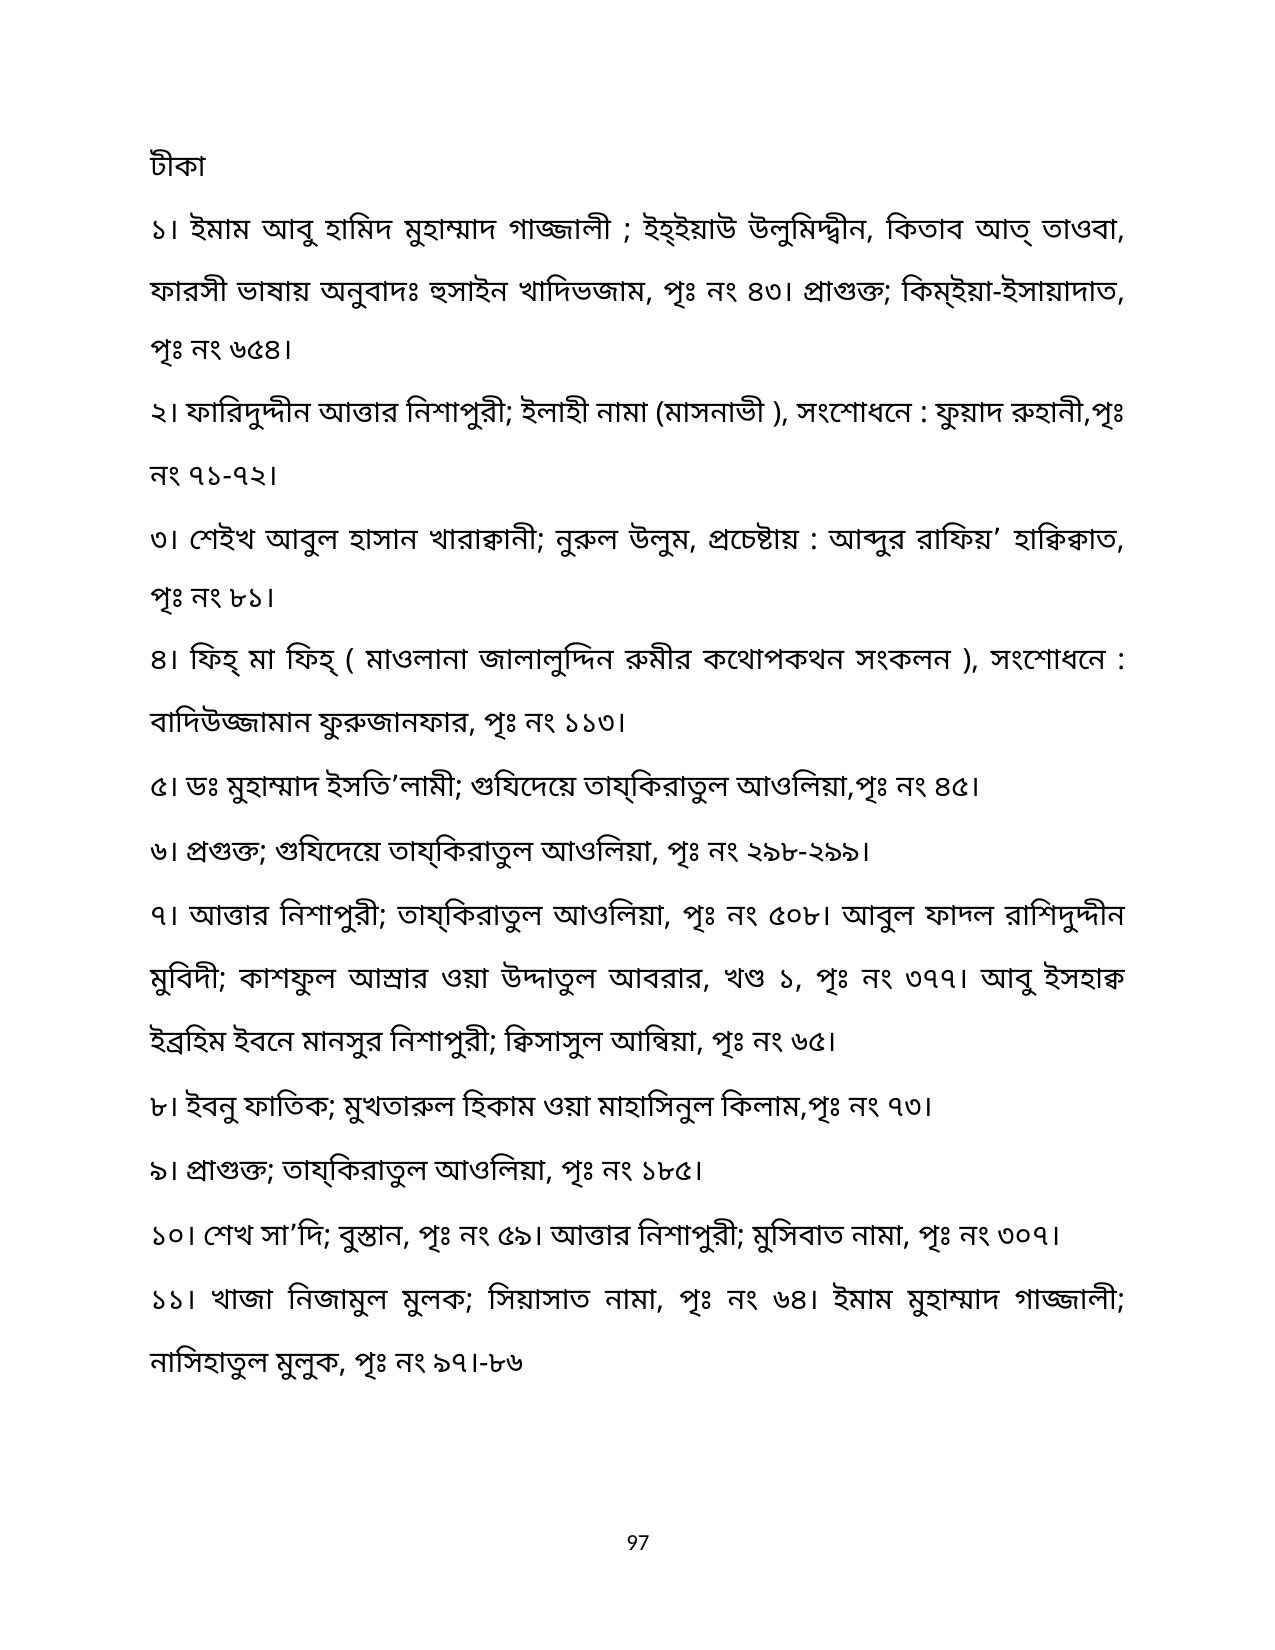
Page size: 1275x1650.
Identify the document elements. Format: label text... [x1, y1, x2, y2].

text ১১। খাজা নিজামুল মুলক; সিয়াসাত নামা, পৃঃ নং ৬৪। ইমাম মুহাম্মাদ গাজ্জালী; নাসিহাতুল মুলুক, পৃঃ নং ৯৭।-৮৬ [150, 1278, 1125, 1384]
text ৮। ইবনু ফাতিক; মুখতারুল হিকাম ওয়া মাহাসিনুল কিলাম,পৃঃ নং ৭৩। [150, 1085, 1125, 1128]
text ৯। প্রাগুক্ত; তায্কিরাতুল আওলিয়া, পৃঃ নং ১৮৫। [150, 1149, 1125, 1192]
text ৭। আত্তার নিশাপুরী; তায্কিরাতুল আওলিয়া, পৃঃ নং ৫০৮। আবুল ফাদ্ল রাশিদুদ্দীন মুবিদী; কাশফুল আস্রার ওয়া উদ্দাতুল আবরার, খণ্ড ১, পৃঃ নং ৩৭৭। আবু ইসহাক্ব ইব্রহিম ইবনে মানসুর নিশাপুরী; ক্বিসাসুল আন্বিয়া, পৃঃ নং ৬৫। [150, 895, 1125, 1063]
text টীকা [150, 150, 1125, 189]
text ৬। প্রগুক্ত; গুযিদেয়ে তায্কিরাতুল আওলিয়া, পৃঃ নং ২৯৮-২৯৯। [150, 830, 1125, 873]
text ১০। শেখ সা’দি; বুস্তান, পৃঃ নং ৫৯। আত্তার নিশাপুরী; মুসিবাত নামা, পৃঃ নং ৩০৭। [150, 1214, 1125, 1257]
text ৪। ফিহ্ মা ফিহ্ ( মাওলানা জালালুদ্দিন রুমীর কথোপকথন সংকলন ), সংশোধনে : বাদিউজ্জামান ফুরুজানফার, পৃঃ নং ১১৩। [150, 638, 1125, 744]
text ৩। শেইখ আবুল হাসান খারাক্বানী; নুরুল উলুম, প্রচেষ্টায় : আব্দুর রাফিয়’ হাক্বিক্বাত, পৃঃ নং ৮১। [150, 518, 1125, 619]
text ১। ইমাম আবু হামিদ মুহাম্মাদ গাজ্জালী ; ইহ্ইয়াউ উলুমিদ্দ্বীন, কিতাব আত্ তাওবা, ফারসী ভাষায় অনুবাদঃ হুসাইন খাদিভজাম, পৃঃ নং ৪৩। প্রাগুক্ত; কিম্ইয়া-ইসায়াদাত, পৃঃ নং ৬৫৪। [150, 208, 1125, 372]
text ৫। ডঃ মুহাম্মাদ ইসতি’লামী; গুযিদেয়ে তায্কিরাতুল আওলিয়া,পৃঃ নং ৪৫। [150, 766, 1125, 809]
text ২। ফারিদুদ্দীন আত্তার নিশাপুরী; ইলাহী নামা (মাসনাভী ), সংশোধনে : ফুয়াদ রুহানী,পৃঃ নং ৭১-৭২। [150, 391, 1125, 497]
